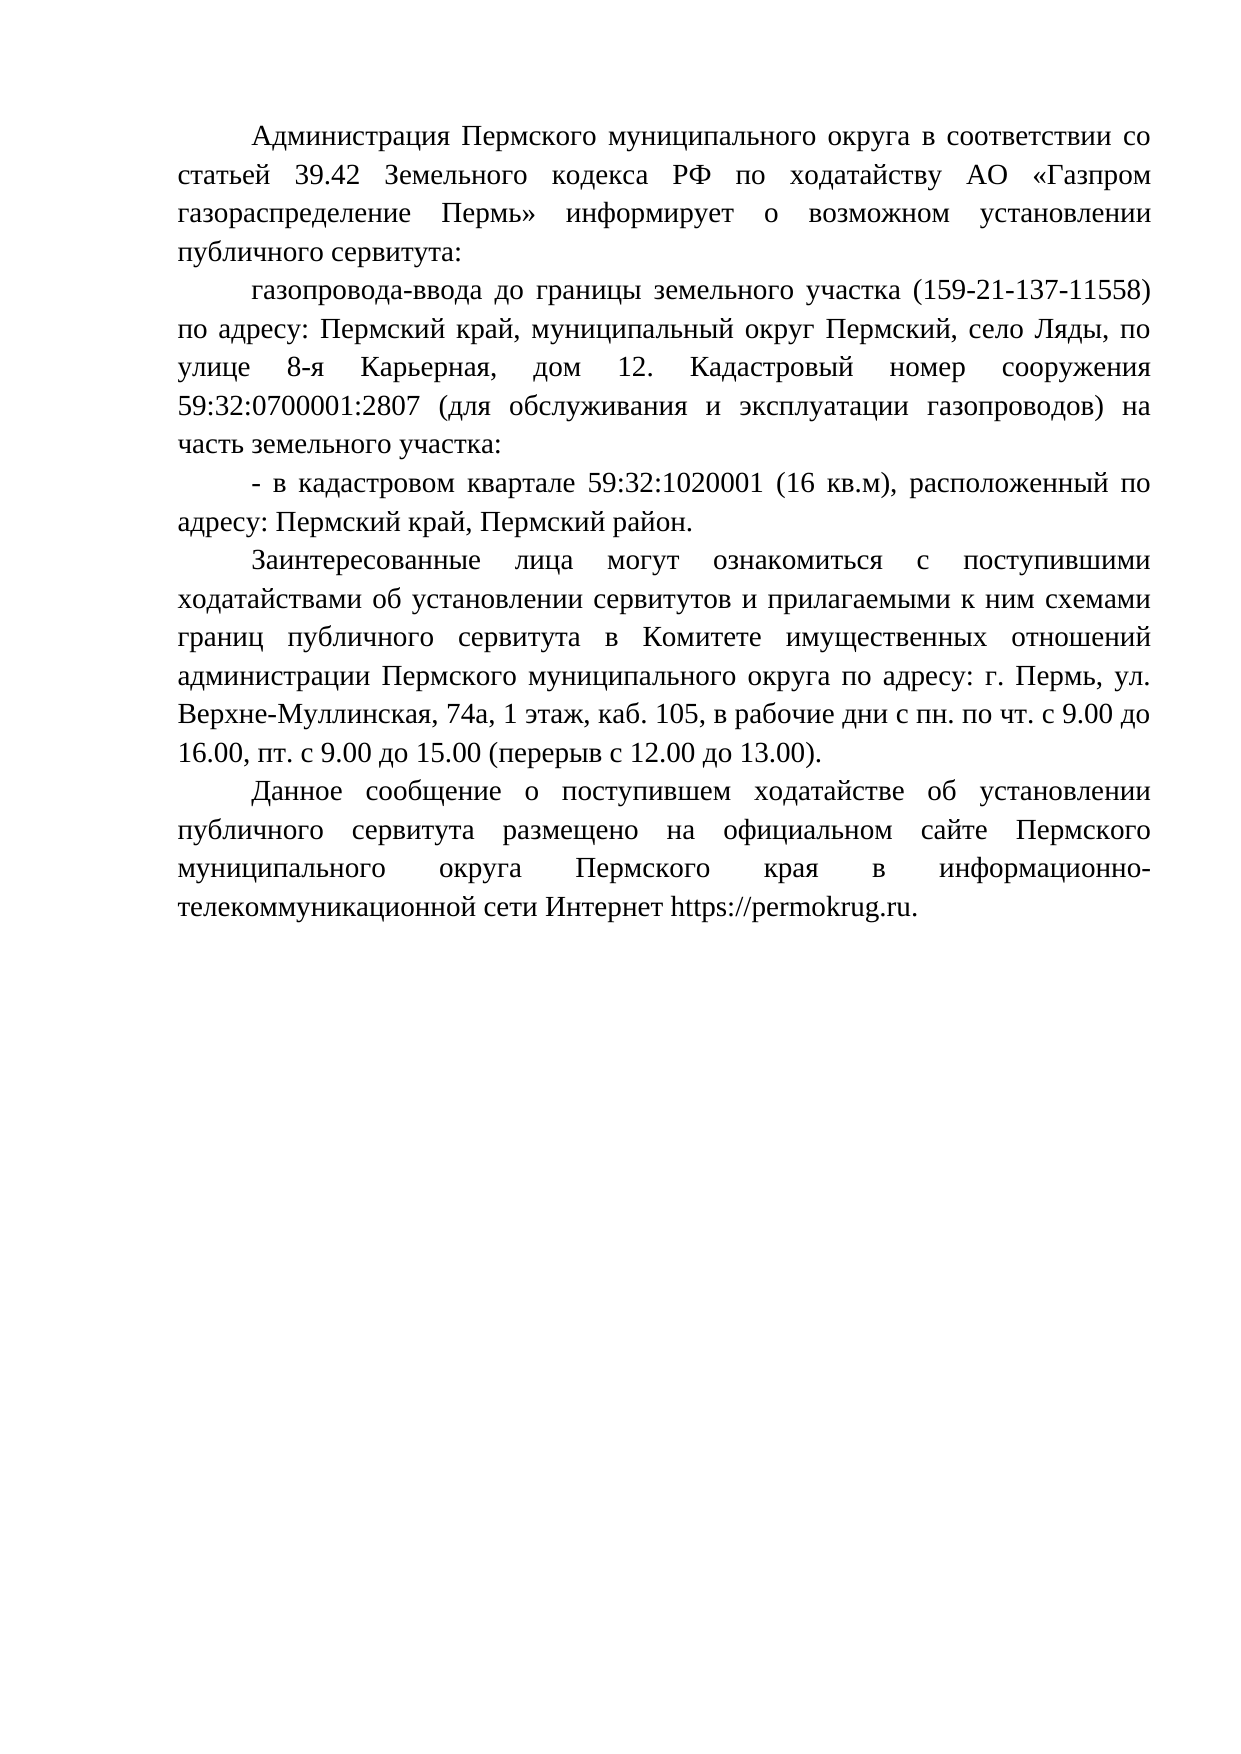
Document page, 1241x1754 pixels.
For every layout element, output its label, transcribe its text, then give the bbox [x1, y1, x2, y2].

text Заинтересованные лица могут ознакомиться с поступившими ходатайствами об установлении сервитутов и прилагаемыми к ним схемами границ публичного сервитута в Комитете имущественных отношений администрации Пермского муниципального округа по адресу: г. Пермь, ул. Верхне-Муллинская, 74а, 1 этаж, каб. 105, в рабочие дни с пн. по чт. с 9.00 до 16.00, пт. с 9.00 до 15.00 (перерыв с 12.00 до 13.00). [177, 542, 1152, 768]
text Данное сообщение о поступившем ходатайстве об установлении публичного сервитута размещено на официальном сайте Пермского муниципального округа Пермского края в информационно-телекоммуникационной сети Интернет https://permokrug.ru. [177, 773, 1152, 923]
text Администрация Пермского муниципального округа в соответствии со статьей 39.42 Земельного кодекса РФ по ходатайству АО «Газпром газораспределение Пермь» информирует о возможном установлении публичного сервитута: [177, 118, 1152, 267]
text газопровода-ввода до границы земельного участка (159-21-137-11558) по адресу: Пермский край, муниципальный округ Пермский, село Ляды, по улице 8-я Карьерная, дом 12. Кадастровый номер сооружения 59:32:0700001:2807 (для обслуживания и эксплуатации газопроводов) на часть земельного участка: [177, 272, 1152, 460]
text - в кадастровом квартале 59:32:1020001 (16 кв.м), расположенный по адресу: Пермский край, Пермский район. [177, 465, 1152, 537]
